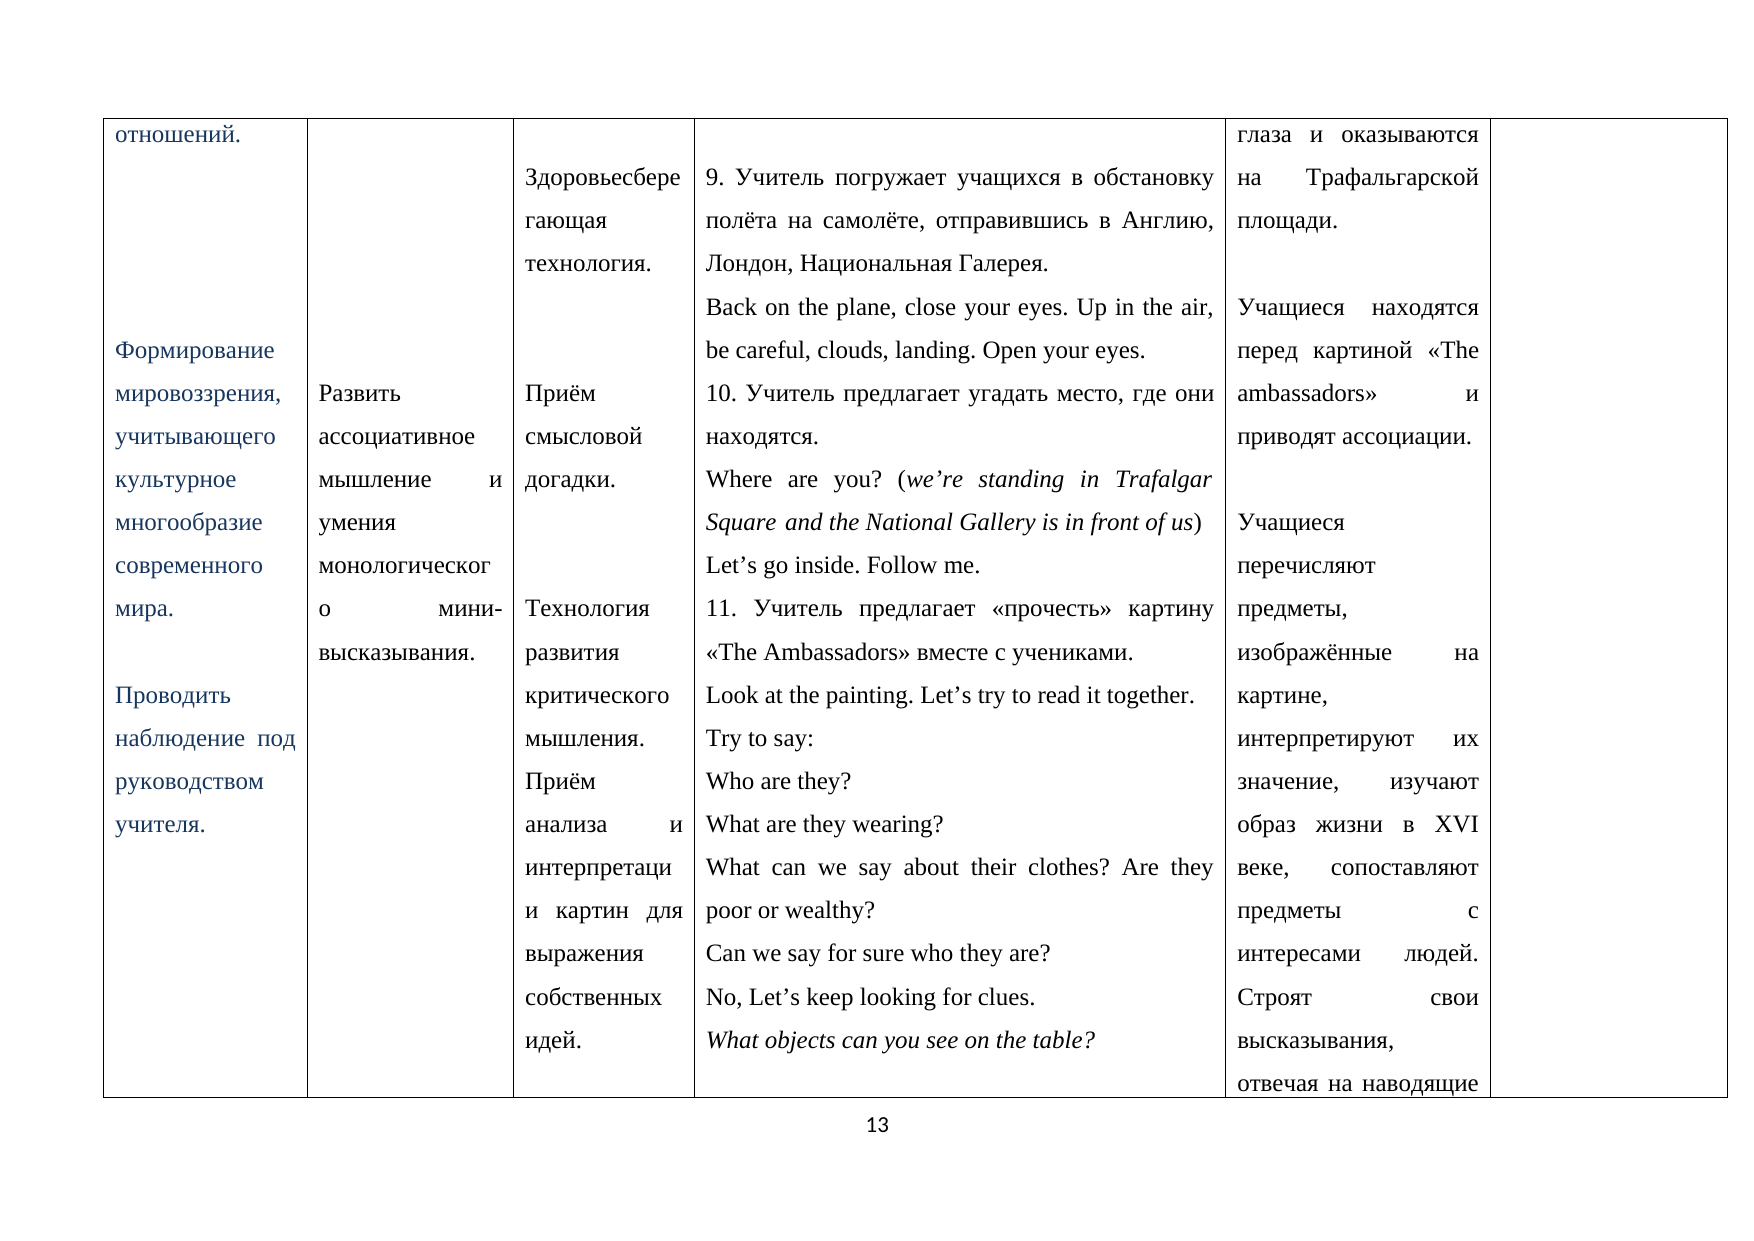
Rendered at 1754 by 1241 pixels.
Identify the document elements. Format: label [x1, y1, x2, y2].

table_cell [1491, 119, 1727, 1097]
table_cell [308, 119, 513, 1097]
table_cell [514, 119, 694, 1097]
table_cell [695, 119, 1225, 1097]
table_cell [104, 119, 307, 1097]
table_cell [1226, 119, 1490, 1097]
